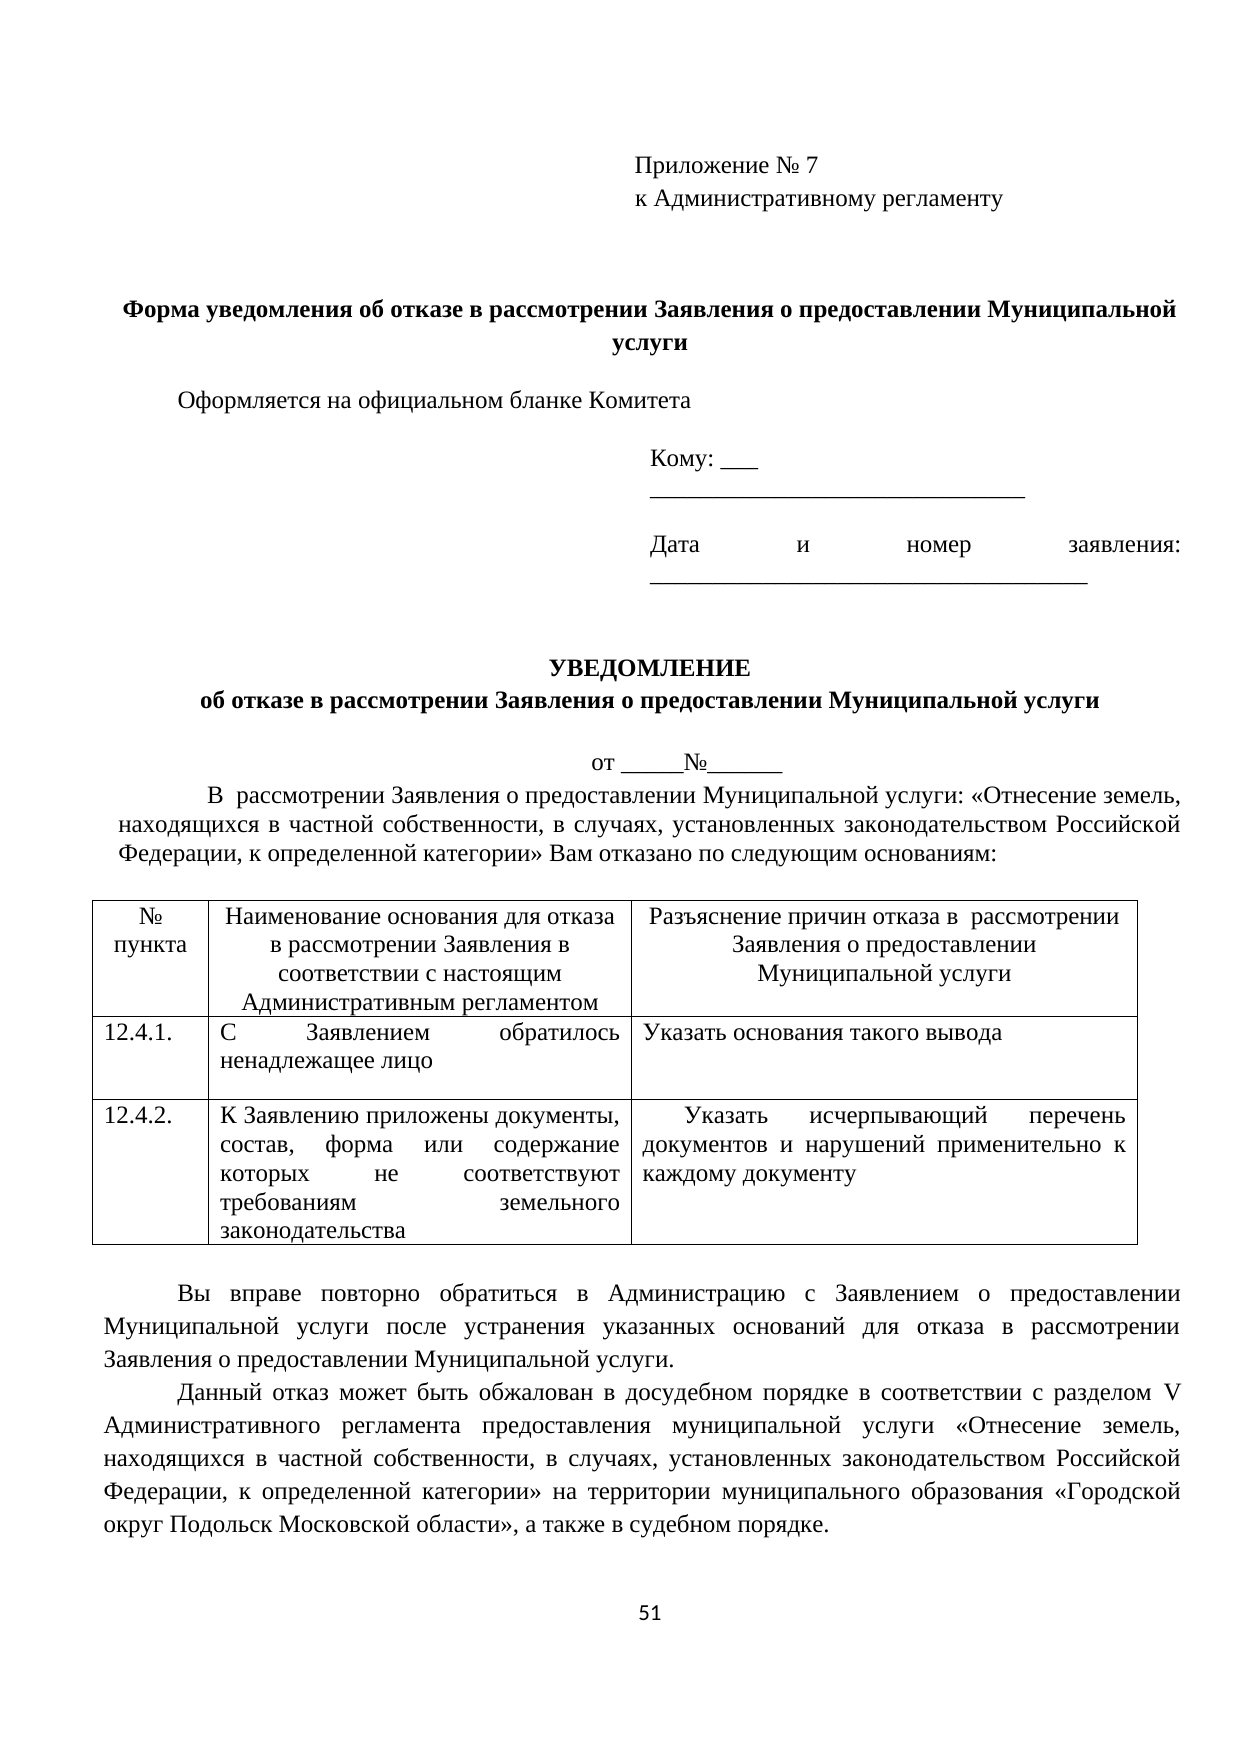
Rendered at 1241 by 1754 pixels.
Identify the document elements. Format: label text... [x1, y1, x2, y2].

text УВЕДОМЛЕНИЕ [118, 653, 1181, 681]
table_header Разъяснение причин отказа в рассмотрении Заявления о предоставлении Муниципальной услуги [632, 901, 1137, 1016]
text Данный отказ может быть обжалован в досудебном порядке в соответствии с разделом V Административного регламента предоставления муниципальной услуги «Отнесение земель, находящихся в частной собственности, в случаях, установленных законодательством Российской Федерации, к определенной категории» на территории муниципального образования «Городской округ Подольск Московской области», а также в судебном порядке. [103, 1377, 1181, 1538]
text Форма уведомления об отказе в рассмотрении Заявления о предоставлении Муниципальной услуги [118, 294, 1181, 356]
text об отказе в рассмотрении Заявления о предоставлении Муниципальной услуги [118, 686, 1181, 714]
table_header Наименование основания для отказа в рассмотрении Заявления в соответствии с настоящим Административным регламентом [209, 901, 631, 1016]
table_header № пункта [93, 901, 208, 1016]
table_cell К Заявлению приложены документы, состав, форма или содержание которых не соответствуют требованиям земельного законодательства [209, 1100, 631, 1244]
text Приложение № 7 [561, 150, 1181, 179]
table_cell Указать основания такого вывода [632, 1017, 1137, 1099]
text Кому: ___ [650, 443, 1181, 472]
text Дата и номер заявления: ___________________________________ [650, 529, 1181, 587]
text Вы вправе повторно обратиться в Администрацию с Заявлением о предоставлении Муниципальной услуги после устранения указанных оснований для отказа в рассмотрении Заявления о предоставлении Муниципальной услуги. [103, 1278, 1181, 1373]
text В рассмотрении Заявления о предоставлении Муниципальной услуги: «Отнесение земель, находящихся в частной собственности, в случаях, установленных законодательством Российской Федерации, к определенной категории» Вам отказано по следующим основаниям: [118, 780, 1181, 867]
text ______________________________ [650, 472, 1181, 500]
text Оформляется на официальном бланке Комитета [118, 385, 1181, 414]
table_cell 12.4.1. [93, 1017, 208, 1099]
text к Административному регламенту [635, 183, 1181, 212]
table_cell Указать исчерпывающий перечень документов и нарушений применительно к каждому документу [632, 1100, 1137, 1244]
table_cell 12.4.2. [93, 1100, 208, 1244]
text от _____№______ [118, 747, 1181, 776]
table_cell С Заявлением обратилось ненадлежащее лицо [209, 1017, 631, 1099]
